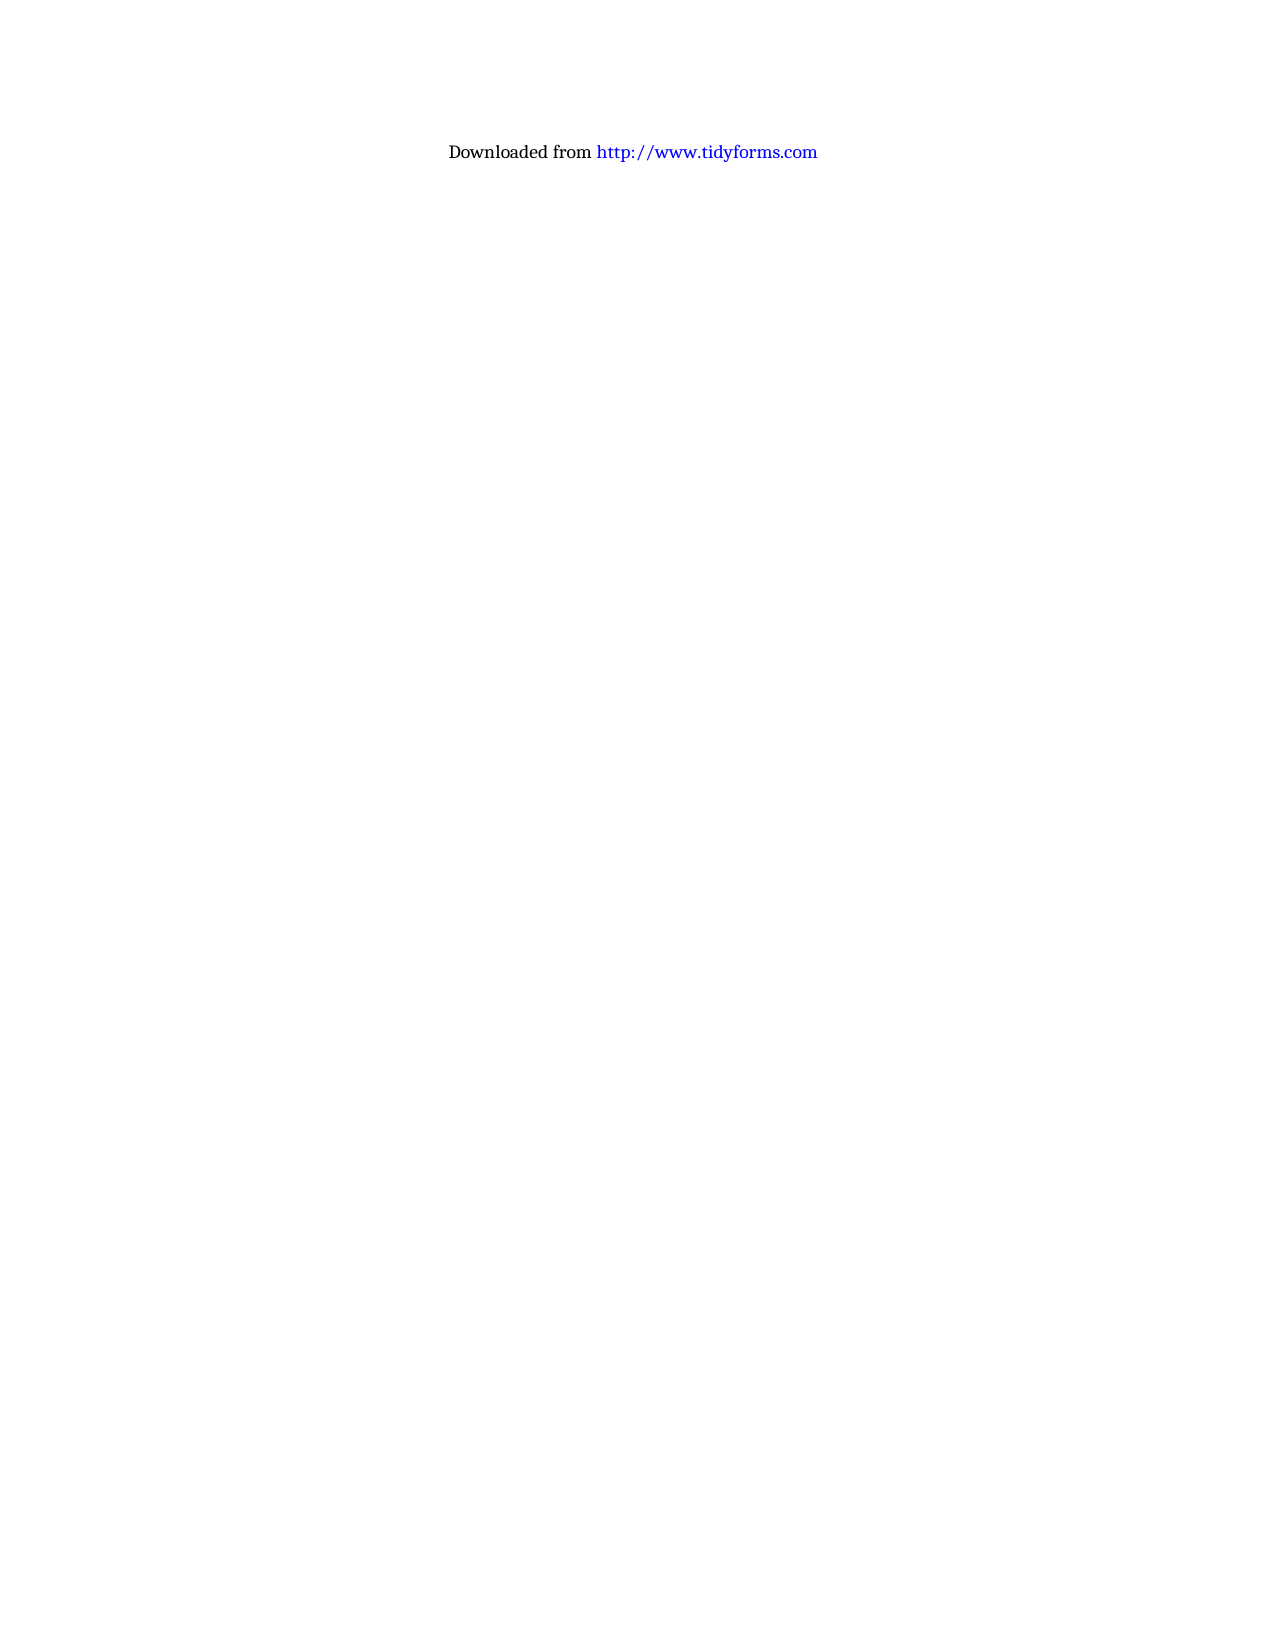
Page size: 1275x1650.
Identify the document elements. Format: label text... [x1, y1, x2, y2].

text Downloaded from http://www.tidyforms.com [448, 142, 1139, 163]
